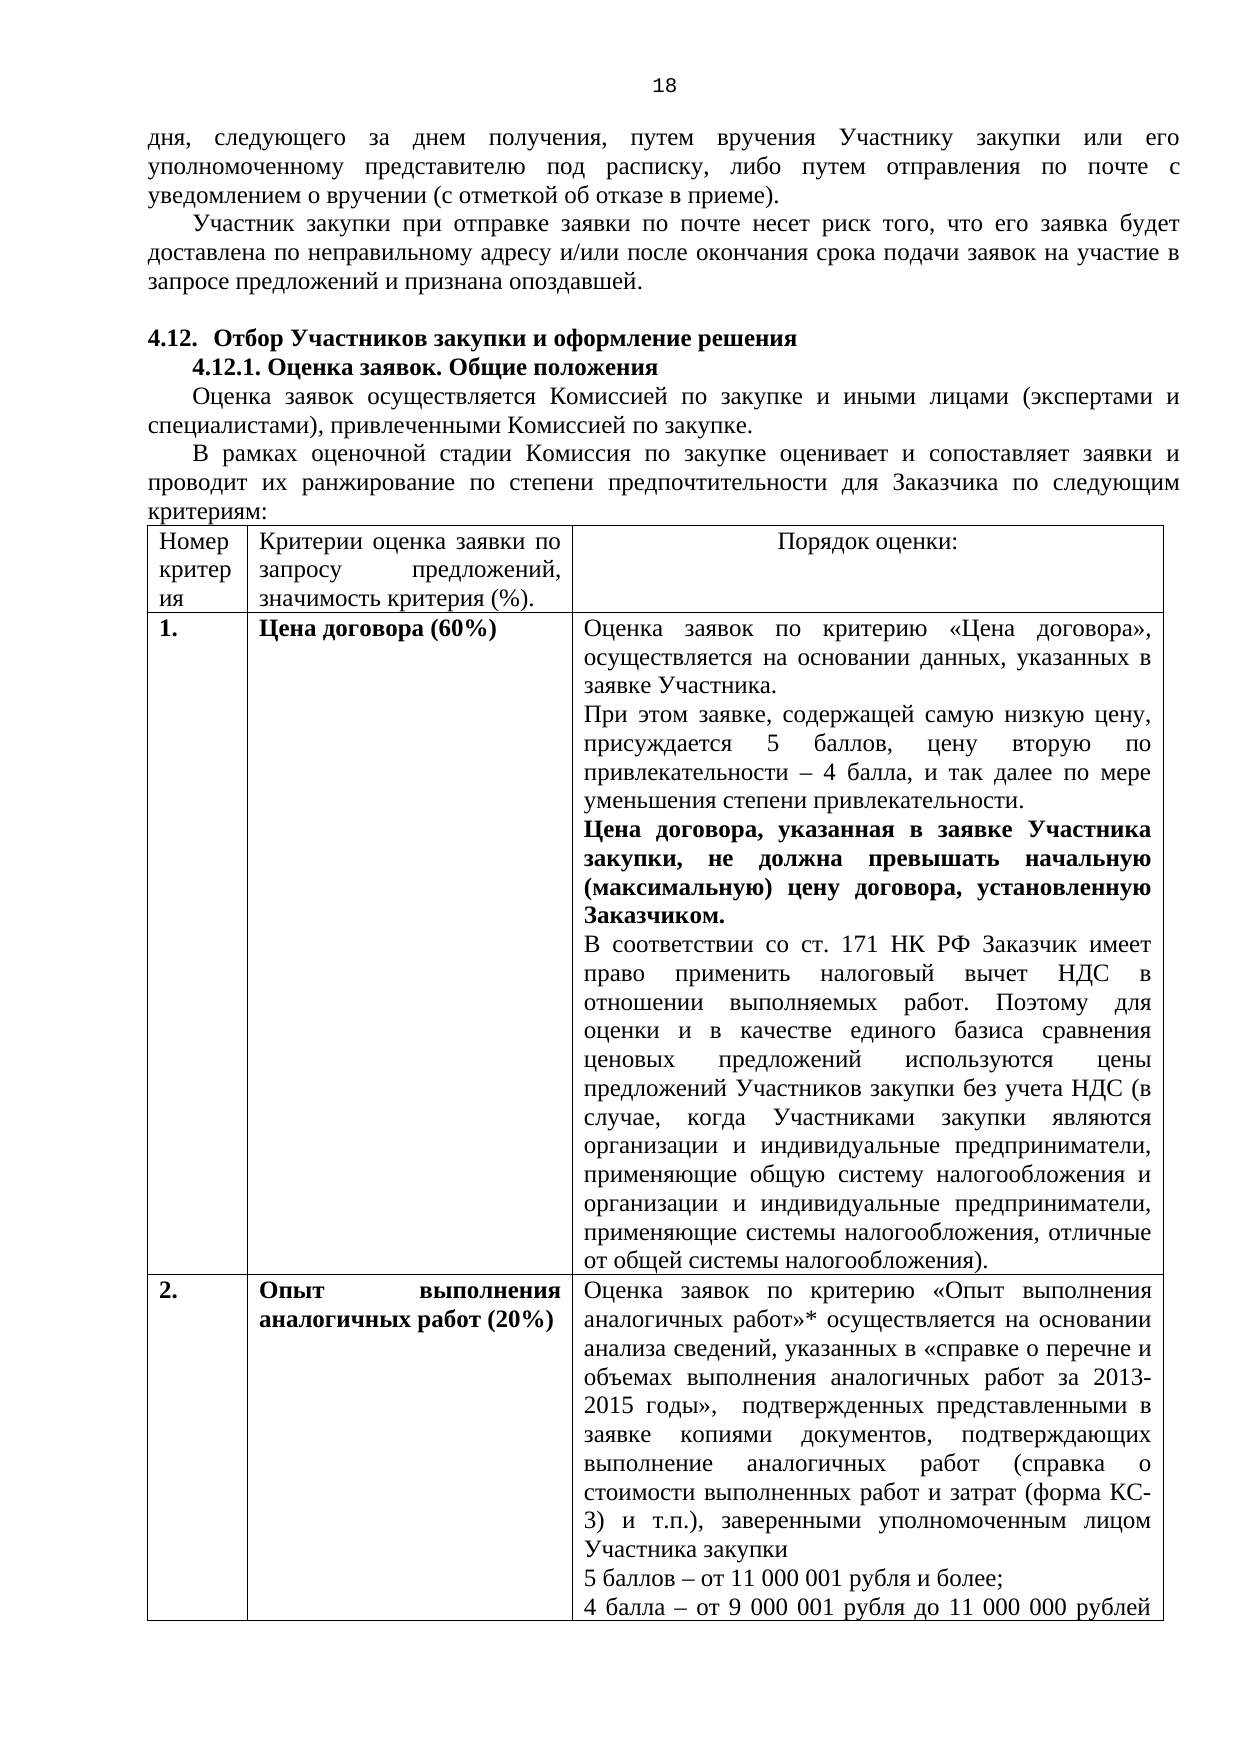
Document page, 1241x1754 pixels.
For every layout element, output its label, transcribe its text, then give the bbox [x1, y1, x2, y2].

table_header Порядок оценки: [573, 526, 1163, 612]
table_header Номер критерия [148, 526, 247, 612]
list Отбор Участников закупки и оформление решения [148, 323, 1181, 352]
text Оценка заявок осуществляется Комиссией по закупке и иными лицами (экспертами и специалистами), привлеченными Комиссией по закупке. [148, 381, 1181, 438]
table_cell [248, 1275, 572, 1620]
list Участник закупки при отправке заявки по почте несет риск того, что его заявка будет доставлена по неправильному адресу и/или после окончания срока подачи заявок на участие в запросе предложений и признана опоздавшей. [148, 208, 1181, 295]
table_cell Цена договора (60%) [248, 613, 572, 1274]
table_header Критерии оценка заявки по запросу предложений, значимость критерия (%). [248, 526, 572, 612]
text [148, 122, 1181, 208]
table_cell 1. [148, 613, 247, 1274]
table_cell 2. [148, 1275, 247, 1620]
table_cell Оценка заявок по критерию «Цена договора», осуществляется на основании данных, указанных в заявке Участника. При этом заявке, содержащей самую низкую цену, присуждается 5 баллов, цену вторую по привлекательности – 4 балла, и так далее по мере уменьшения степени привлекательности. Цена договора, указанная в заявке Участника закупки, не должна превышать начальную (максимальную) цену договора, установленную Заказчиком. В соответствии со ст. 171 НК РФ Заказчик имеет право применить налоговый вычет НДС в отношении выполняемых работ. Поэтому для оценки и в качестве единого базиса сравнения ценовых предложений используются цены предложений Участников закупки без учета НДС (в случае, когда Участниками закупки являются организации и индивидуальные предприниматели, применяющие общую систему налогообложения и организации и индивидуальные предприниматели, применяющие системы налогообложения, отличные от общей системы налогообложения). [573, 613, 1163, 1274]
text В рамках оценочной стадии Комиссия по закупке оценивает и сопоставляет заявки и проводит их ранжирование по степени предпочтительности для Заказчика по следующим критериям: [148, 438, 1181, 525]
text 4.12.1. Оценка заявок. Общие положения [148, 352, 1181, 381]
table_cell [573, 1275, 1163, 1620]
